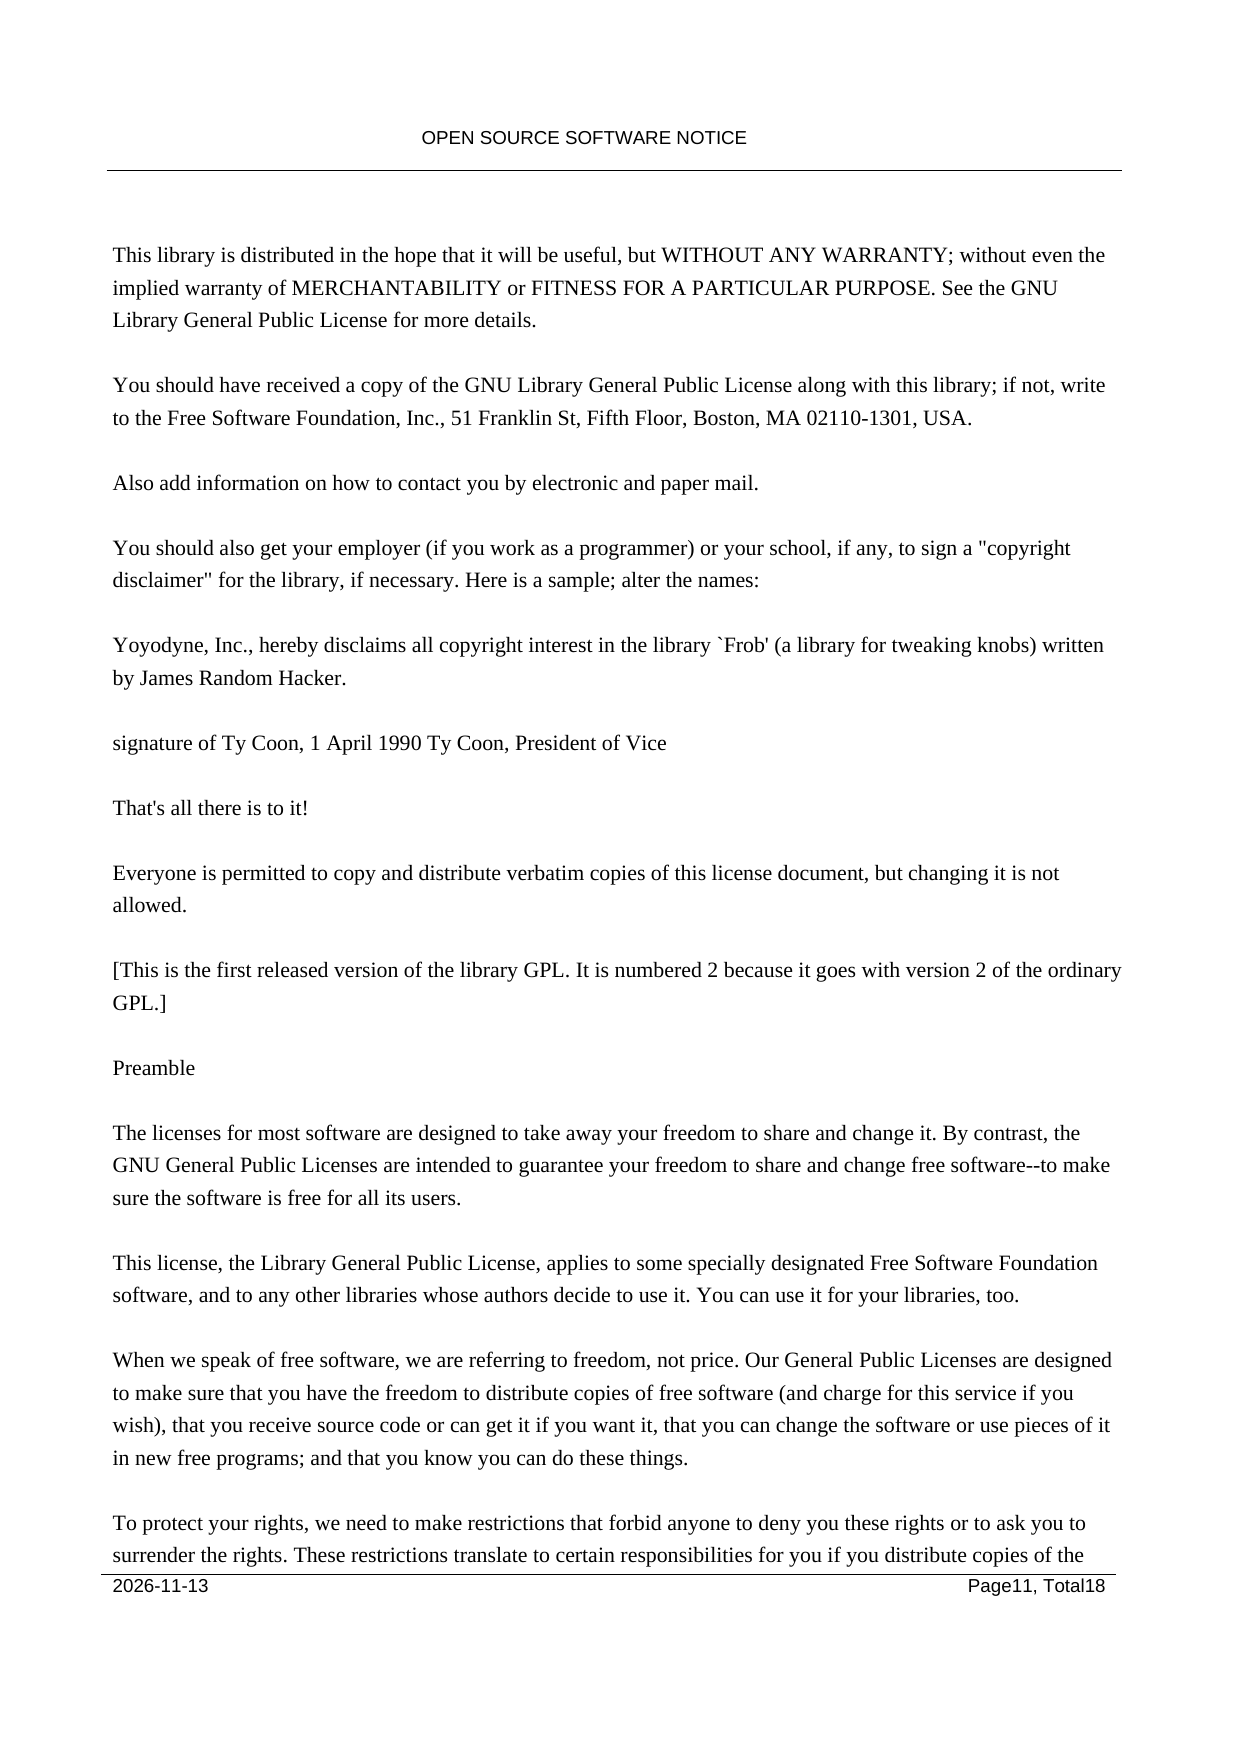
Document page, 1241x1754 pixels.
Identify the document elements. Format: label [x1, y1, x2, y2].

text [112, 206, 1128, 1571]
